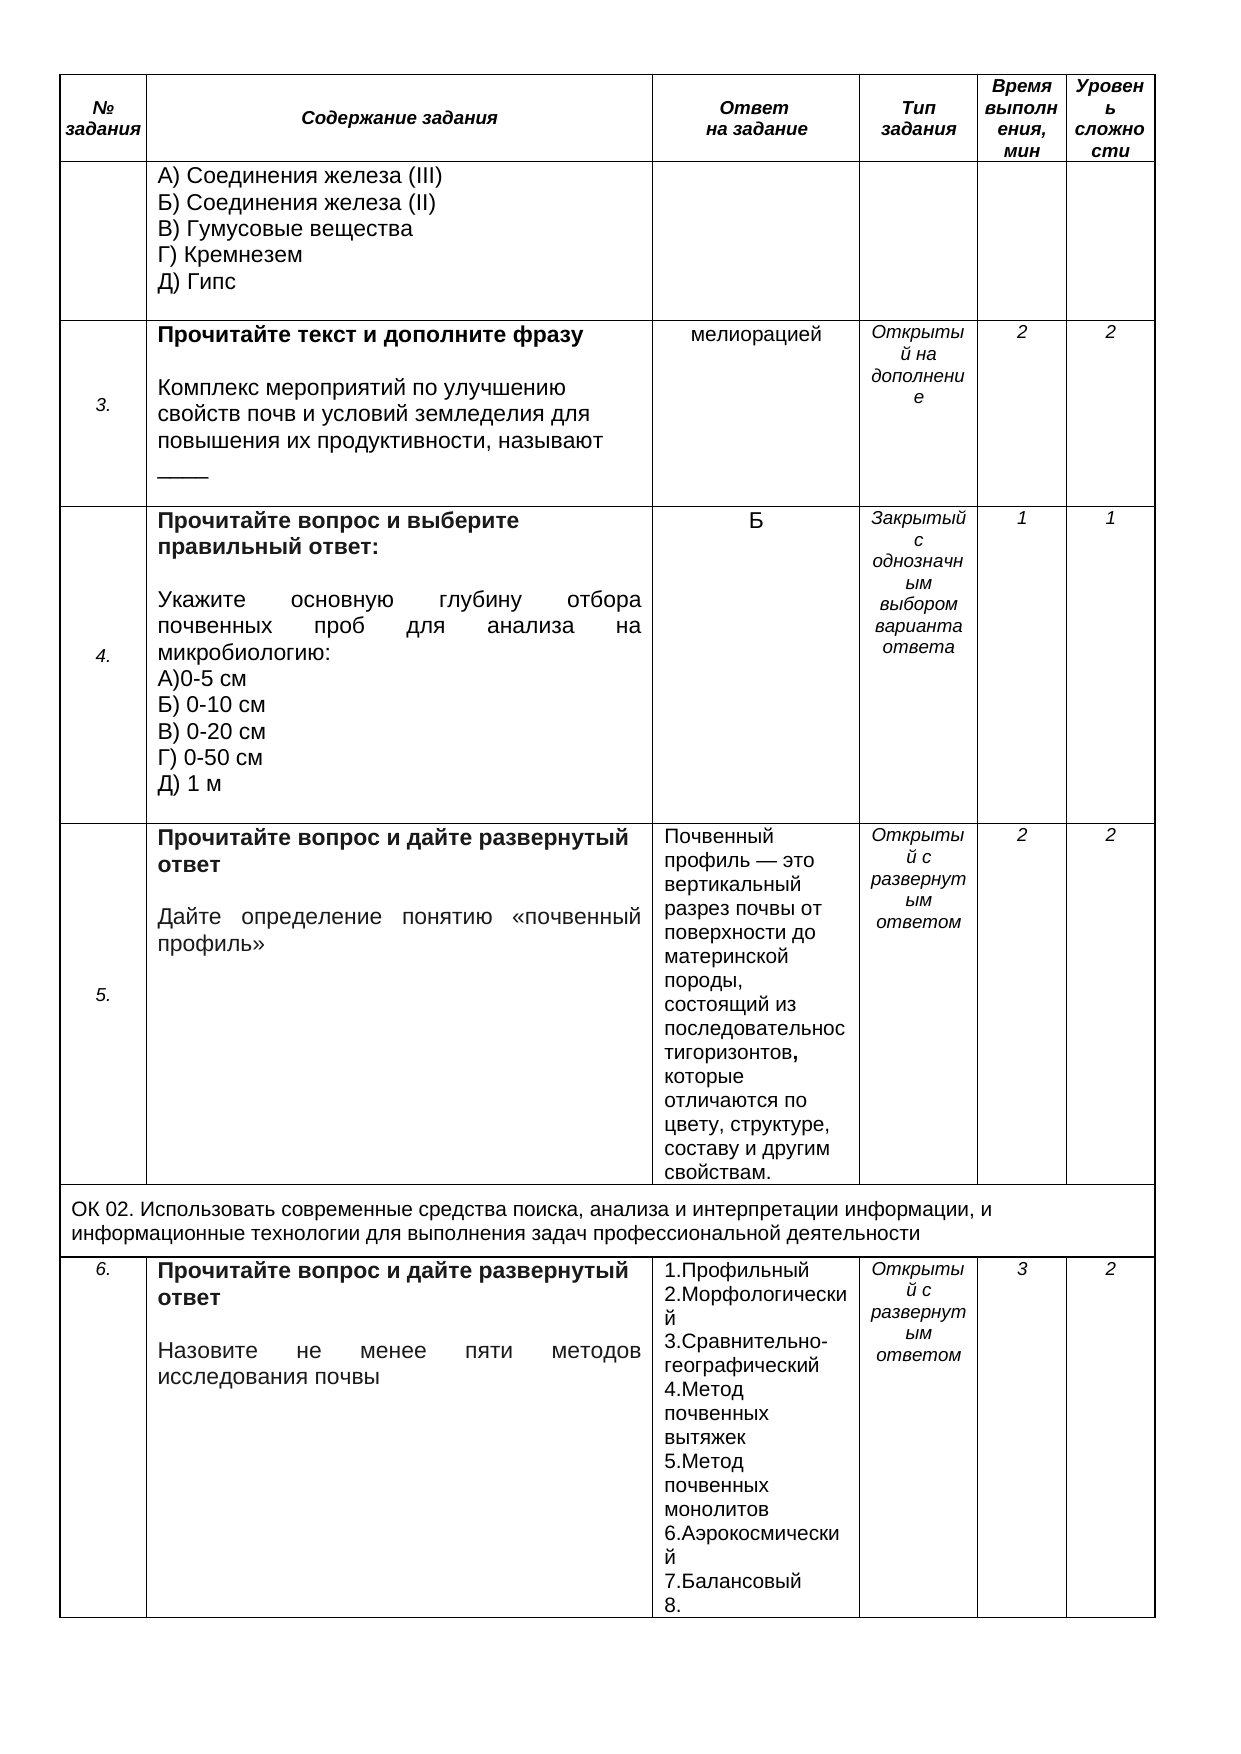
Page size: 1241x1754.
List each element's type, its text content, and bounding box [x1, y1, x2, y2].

table_cell Открытый с развернутым ответом [860, 824, 977, 1183]
table_cell Открытый на дополнение [860, 321, 977, 506]
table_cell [653, 1258, 859, 1617]
table_cell В [653, 162, 859, 320]
table_cell 1 [978, 507, 1066, 823]
table_cell [61, 321, 146, 506]
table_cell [147, 162, 652, 320]
table_cell мелиорацией [653, 321, 859, 506]
table_cell [61, 824, 146, 1183]
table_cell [147, 1258, 652, 1617]
table_cell 2 [978, 321, 1066, 506]
table_header № задания [61, 75, 146, 161]
table_cell 1 [978, 162, 1066, 320]
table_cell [860, 162, 977, 320]
table_header Время выполнения, мин [978, 75, 1066, 161]
table_cell 2 [1067, 1258, 1154, 1617]
table_cell Прочитайте вопрос и дайте развернутый ответ Дайте определение понятию «почвенный профиль» [147, 824, 652, 1183]
table_header Содержание задания [147, 75, 652, 161]
table_cell Б [653, 507, 859, 823]
table_cell 1 [1067, 507, 1154, 823]
table_cell Закрытый с однозначным выбором варианта ответа [860, 507, 977, 823]
table_cell [61, 507, 146, 823]
table_cell 2 [1067, 321, 1154, 506]
table_cell 2 [978, 824, 1066, 1183]
table_cell Прочитайте вопрос и выберите правильный ответ: Укажите основную глубину отбора почвенных проб для анализа на микробиологию: А)0-5 см Б) 0-10 см В) 0-20 см Г) 0-50 см Д) 1 м [147, 507, 652, 823]
table_cell 1 [1067, 162, 1154, 320]
table_cell Прочитайте текст и дополните фразу Комплекс мероприятий по улучшению свойств почв и условий земледелия для повышения их продуктивности, называют ____ [147, 321, 652, 506]
table_cell Почвенный профиль — это вертикальный разрез почвы от поверхности до материнской породы, состоящий из последовательностигоризонтов, которые отличаются по цвету, структуре, составу и другим свойствам. [653, 824, 859, 1183]
table_header Ответ на задание [653, 75, 859, 161]
table_cell [61, 162, 146, 320]
table_cell [61, 1258, 146, 1617]
table_cell Открытый с развернутым ответом [860, 1258, 977, 1617]
table_header Уровень сложности [1067, 75, 1154, 161]
table_cell 3 [978, 1258, 1066, 1617]
table_cell 2 [1067, 824, 1154, 1183]
table_cell ОК 02. Использовать современные средства поиска, анализа и интерпретации информации, и информационные технологии для выполнения задач профессиональной деятельности [61, 1185, 1154, 1256]
table_header Тип задания [860, 75, 977, 161]
